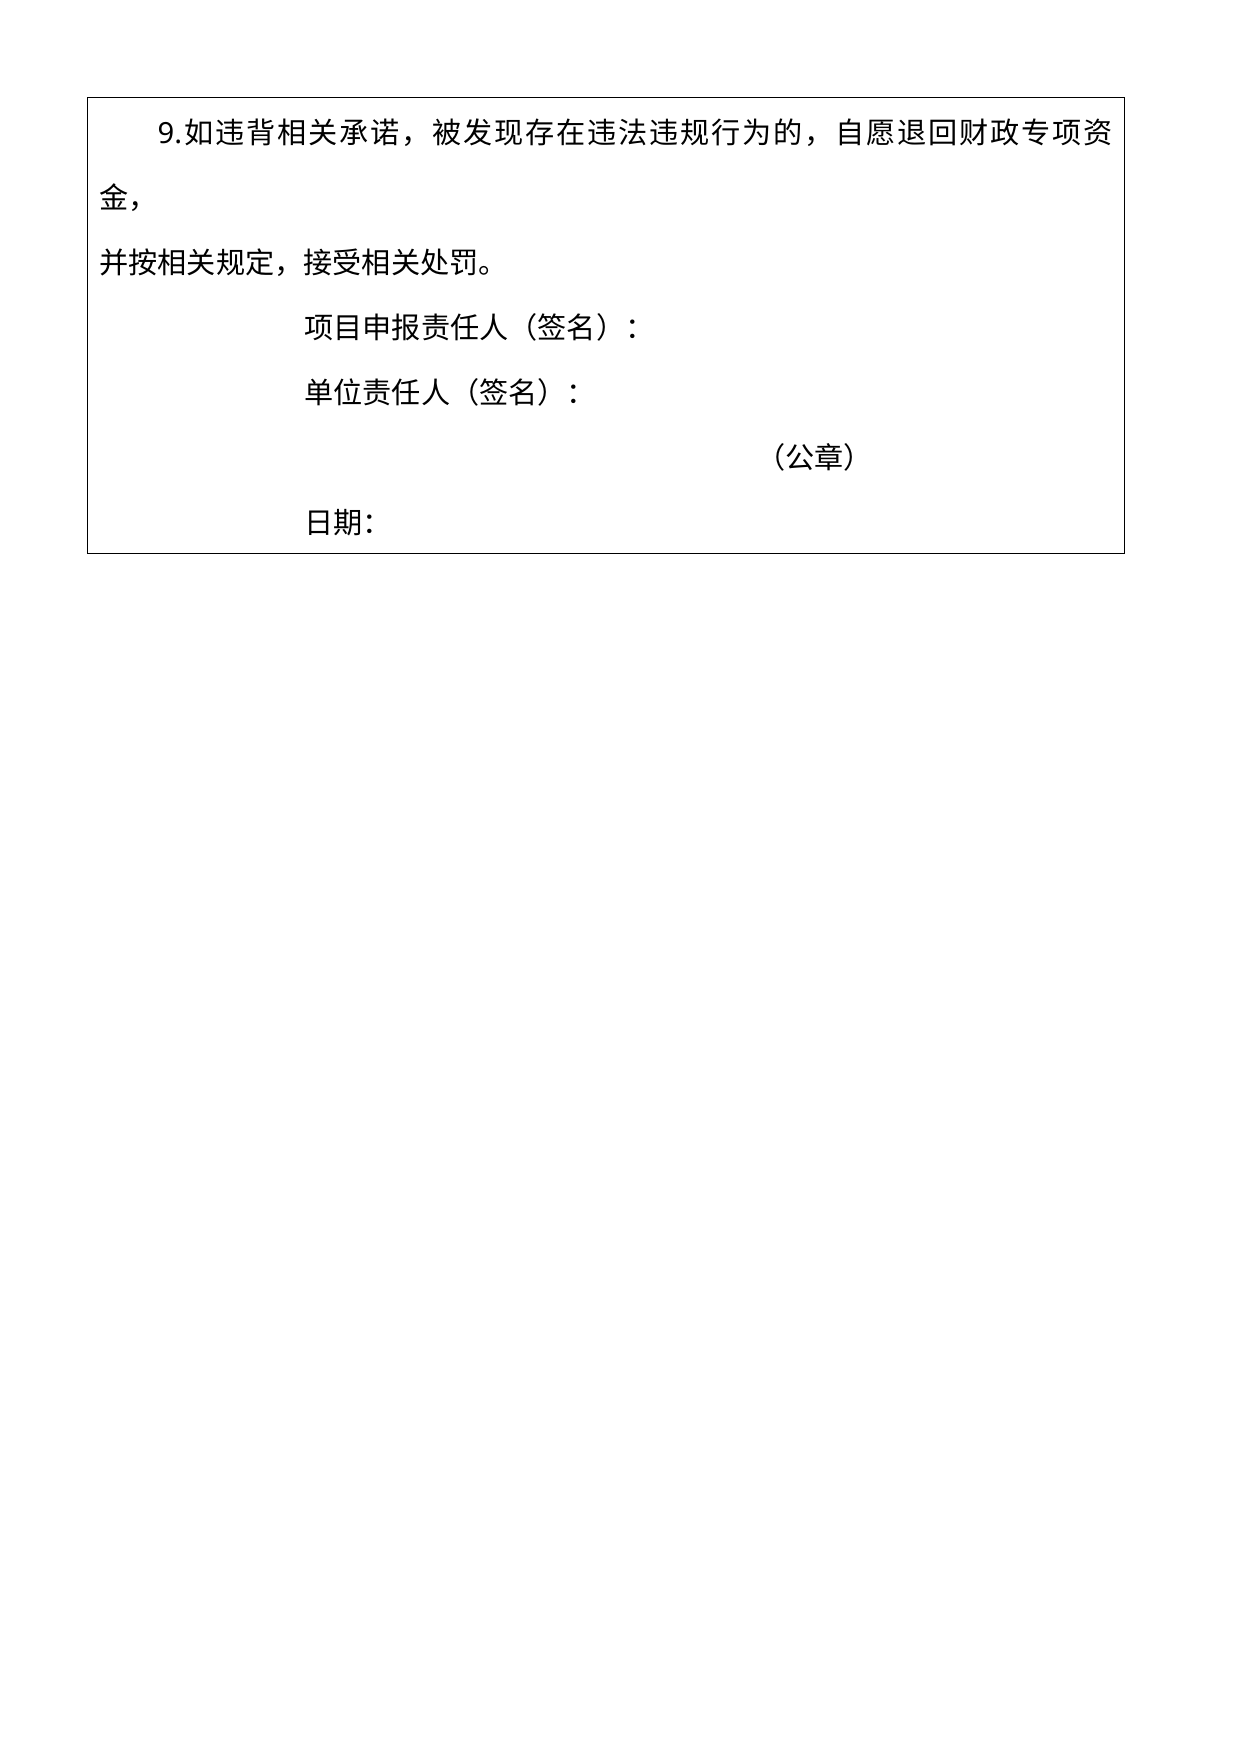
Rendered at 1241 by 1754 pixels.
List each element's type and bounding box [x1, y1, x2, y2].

table_cell [88, 98, 1124, 553]
